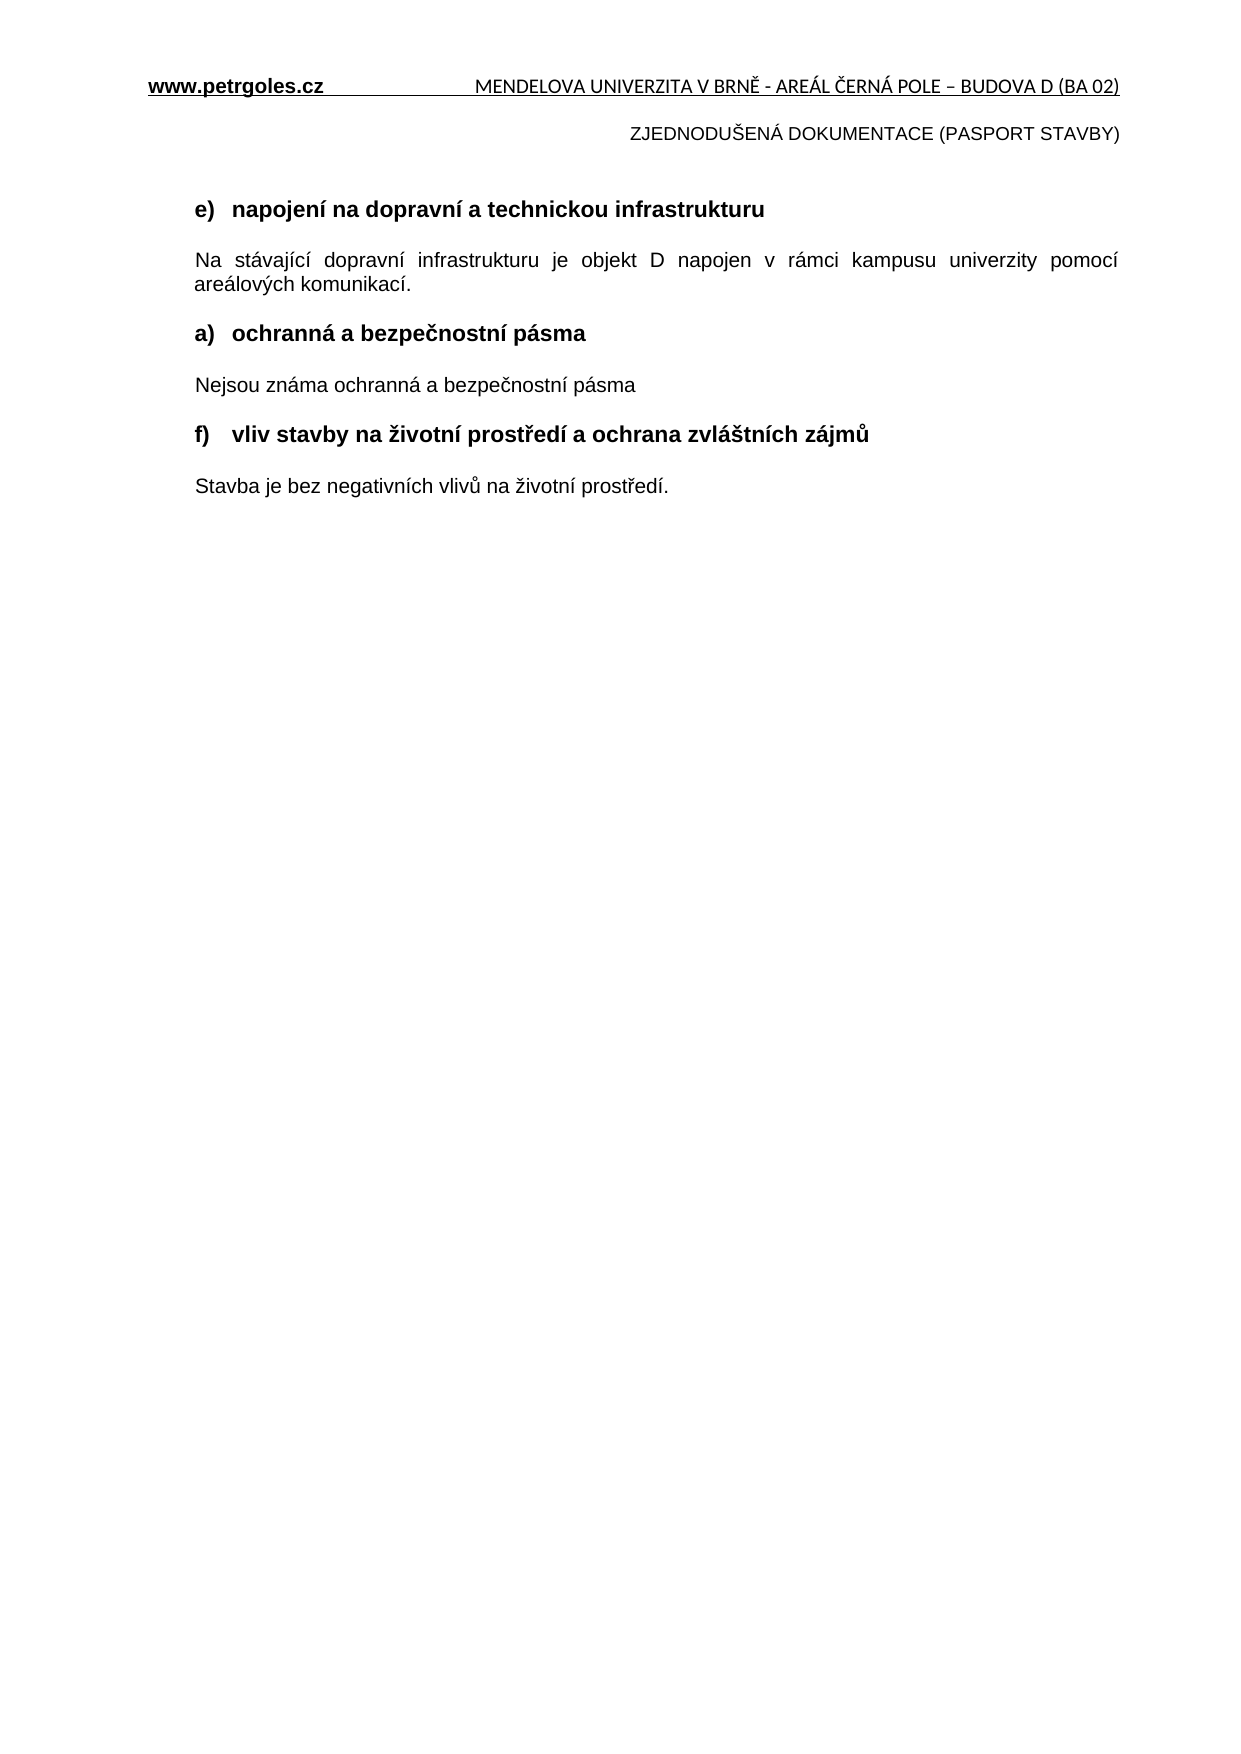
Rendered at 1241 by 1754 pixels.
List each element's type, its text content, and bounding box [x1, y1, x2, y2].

text Stavba je bez negativních vlivů na životní prostředí. [120, 473, 1120, 497]
list vliv stavby na životní prostředí a ochrana zvláštních zájmů [194, 421, 1120, 447]
text Nejsou známa ochranná a bezpečnostní pásma [194, 373, 1120, 397]
text Na stávající dopravní infrastrukturu je objekt D napojen v rámci kampusu univerzity pomocí areálových komunikací. [194, 248, 1120, 296]
list ochranná a bezpečnostní pásma [194, 320, 1120, 346]
list napojení na dopravní a technickou infrastrukturu [194, 196, 1120, 222]
